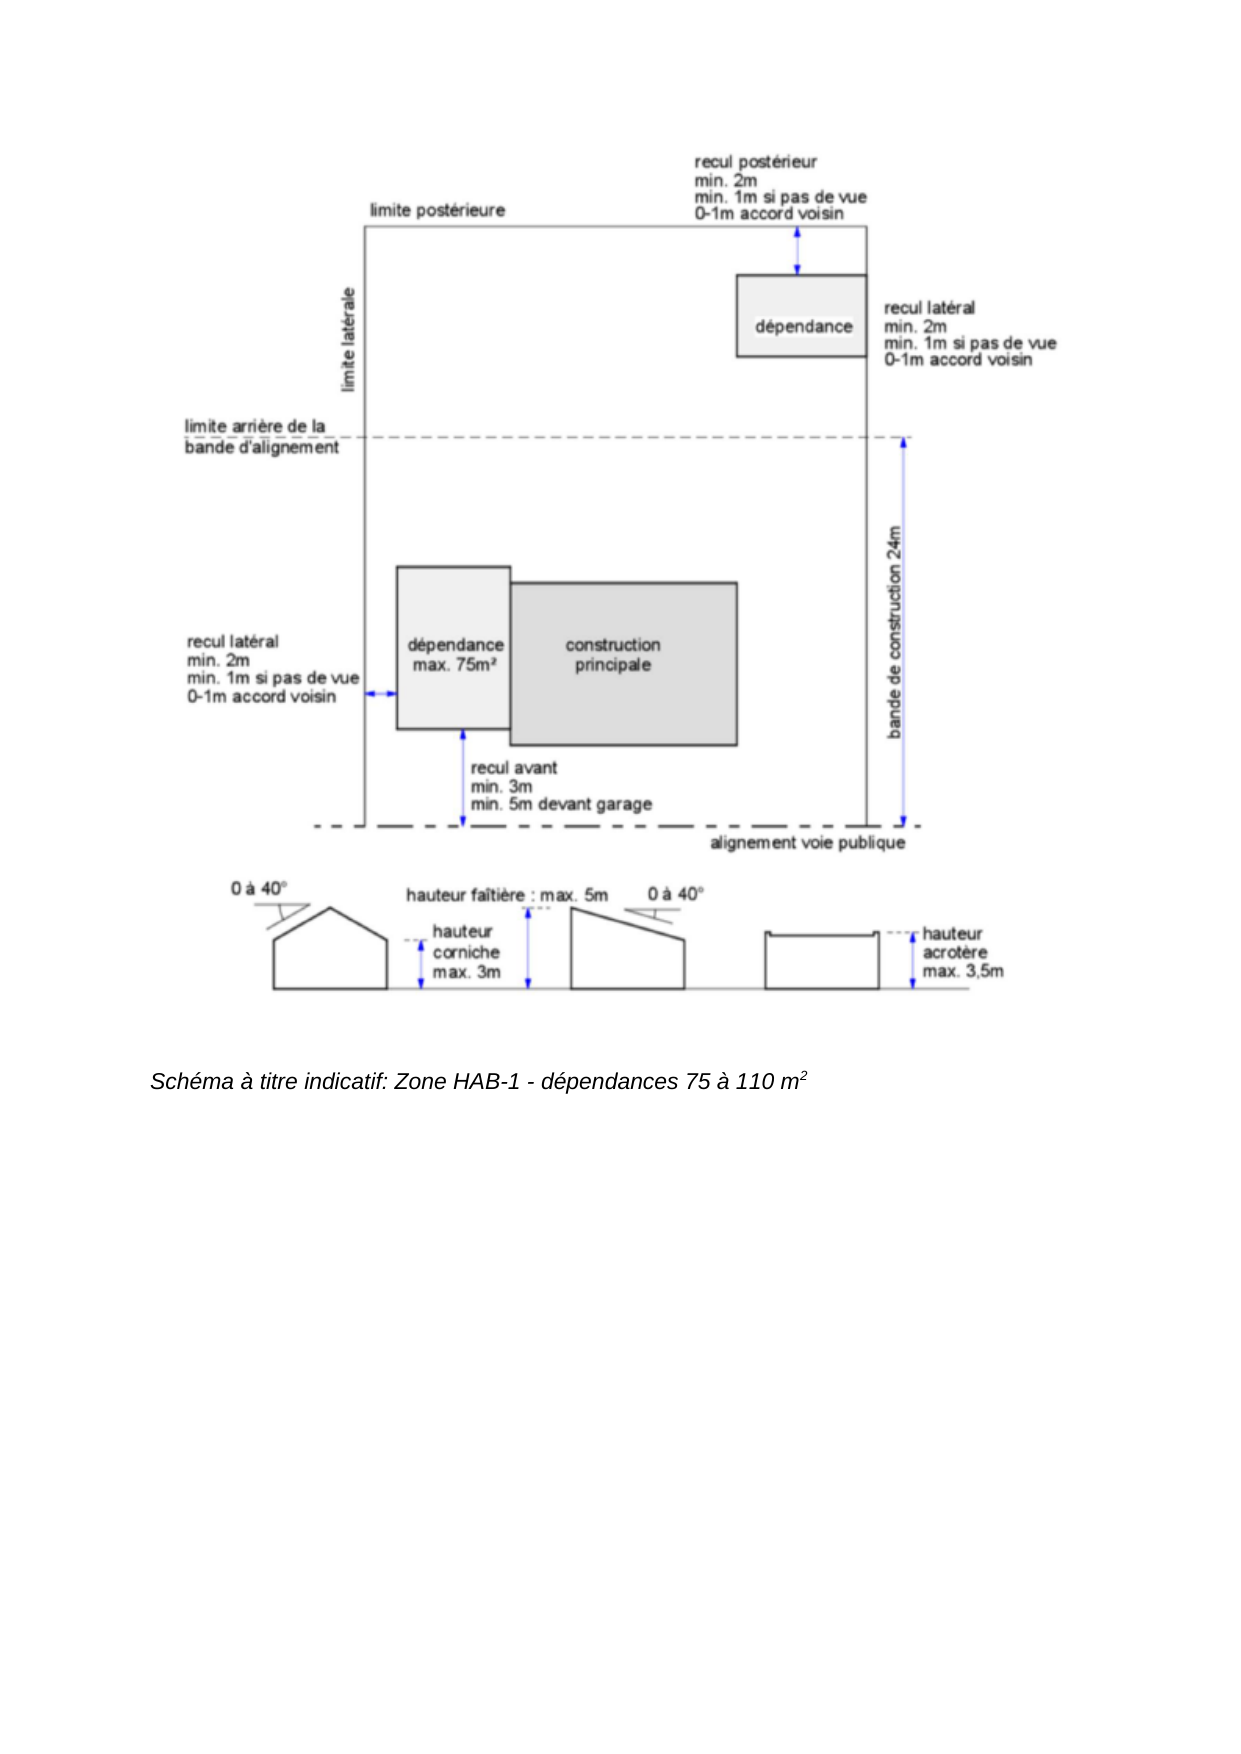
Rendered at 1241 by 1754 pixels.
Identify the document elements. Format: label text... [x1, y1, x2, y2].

text Schéma à titre indicatif: Zone HAB-1 - dépendances 75 à 110 m2 [150, 1068, 1090, 1094]
picture [178, 150, 1062, 1016]
